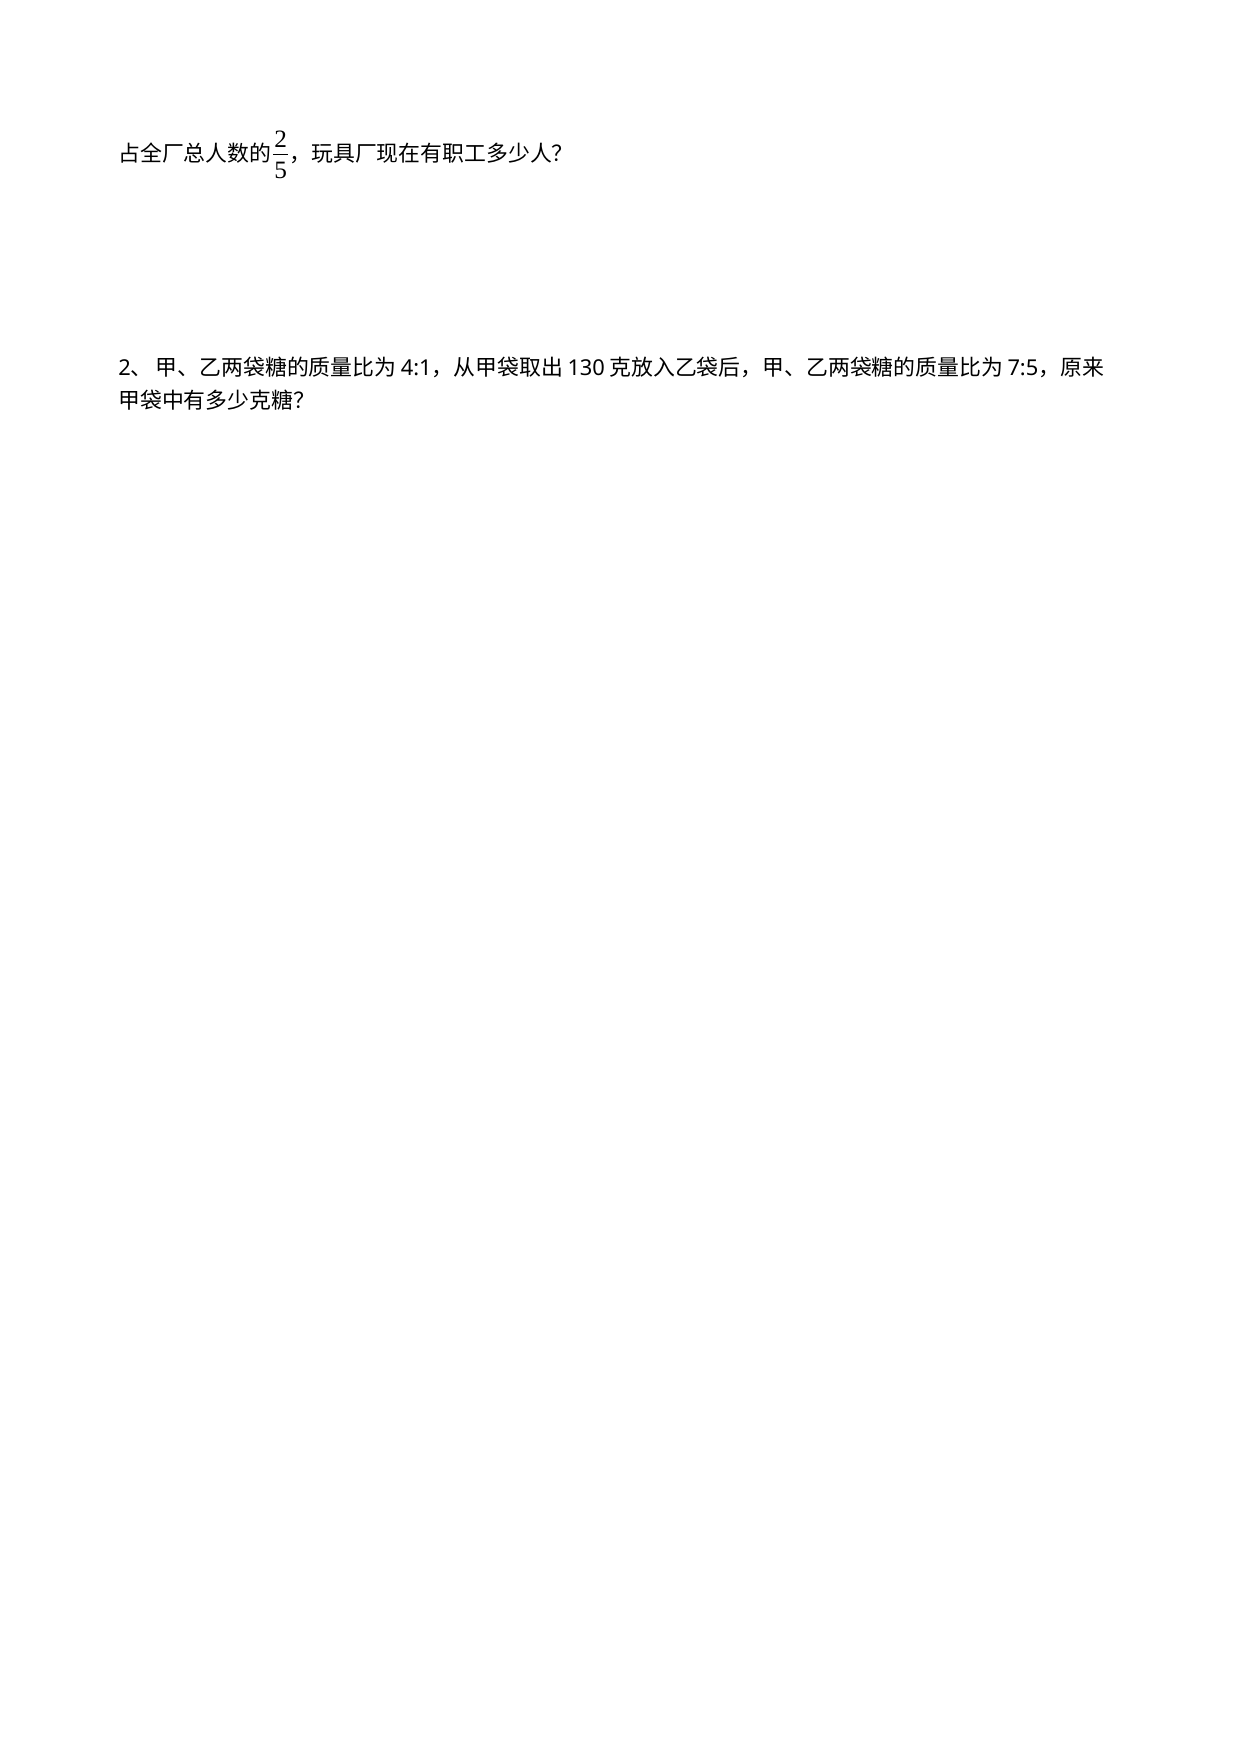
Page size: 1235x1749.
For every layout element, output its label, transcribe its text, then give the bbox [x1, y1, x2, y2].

text 甲袋中有多少克糖？ [118, 382, 1116, 415]
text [118, 122, 1116, 187]
list 甲、乙两袋糖的质量比为4:1，从甲袋取出130克放入乙袋后，甲、乙两袋糖的质量比为7:5，原来 [118, 350, 1116, 382]
